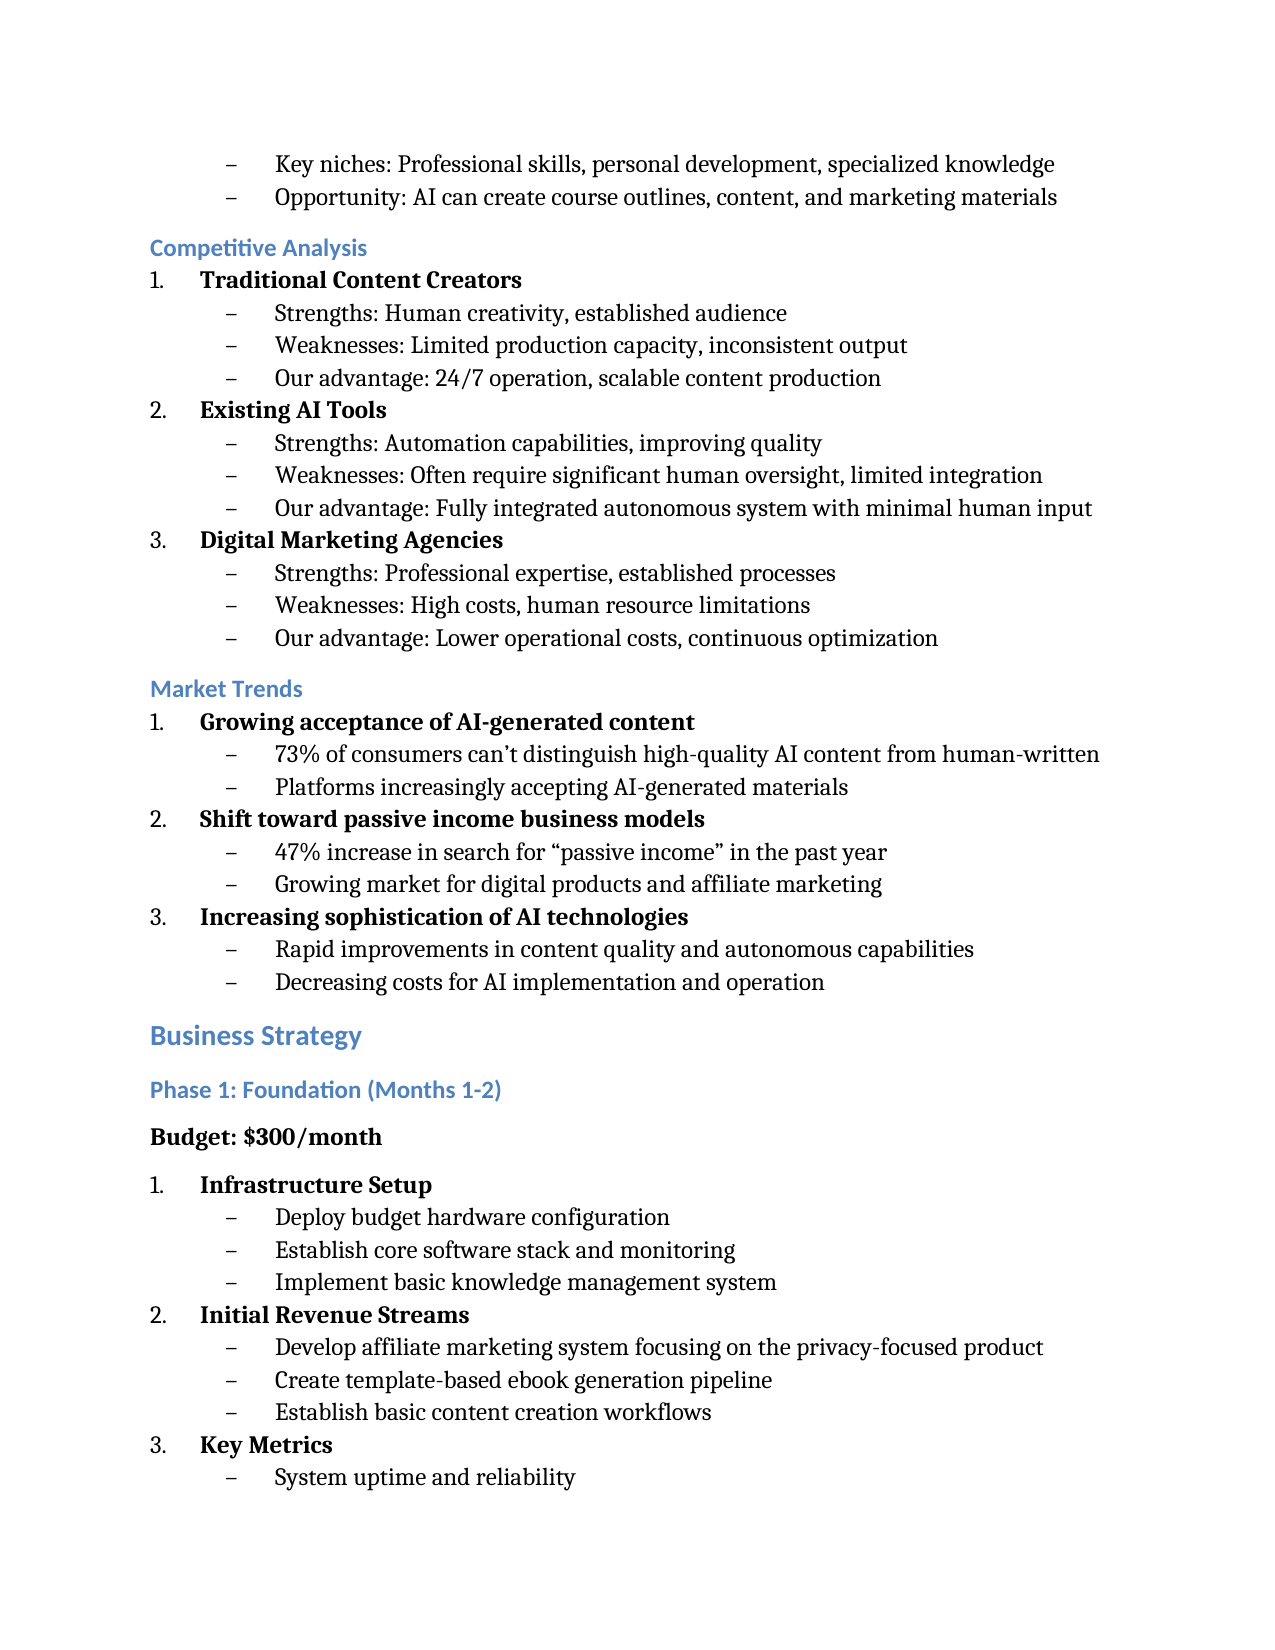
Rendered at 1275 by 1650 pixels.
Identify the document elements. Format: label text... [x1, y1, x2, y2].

list Increasing sophistication of AI technologies [150, 903, 1125, 931]
list Traditional Content Creators [150, 266, 1125, 295]
list Establish core software stack and monitoring [225, 1236, 1125, 1264]
list Deploy budget hardware configuration [225, 1203, 1125, 1232]
list Existing AI Tools [150, 396, 1125, 425]
list Implement basic knowledge management system [225, 1268, 1125, 1297]
list Establish basic content creation workflows [225, 1398, 1125, 1427]
list 47% increase in search for “passive income” in the past year [225, 838, 1125, 866]
list 73% of consumers can’t distinguish high-quality AI content from human-written [225, 740, 1125, 769]
subtitle Phase 1: Foundation (Months 1-2) [150, 1074, 1125, 1104]
list Strengths: Human creativity, established audience [225, 299, 1125, 328]
subtitle Competitive Analysis [150, 232, 1125, 263]
list Shift toward passive income business models [150, 805, 1125, 834]
list Rapid improvements in content quality and autonomous capabilities [225, 935, 1125, 964]
subtitle Market Trends [150, 673, 1125, 704]
text Budget: $300/month [150, 1123, 1125, 1152]
list Digital Marketing Agencies [150, 526, 1125, 555]
list Our advantage: 24/7 operation, scalable content production [225, 364, 1125, 393]
list Growing acceptance of AI-generated content [150, 708, 1125, 736]
list Weaknesses: Often require significant human oversight, limited integration [225, 461, 1125, 490]
list Our advantage: Lower operational costs, continuous optimization [225, 624, 1125, 653]
list Develop affiliate marketing system focusing on the privacy-focused product [225, 1333, 1125, 1362]
list Initial Revenue Streams [150, 1301, 1125, 1329]
list Decreasing costs for AI implementation and operation [225, 968, 1125, 996]
list System uptime and reliability [225, 1463, 1125, 1492]
list Key Metrics [150, 1431, 1125, 1459]
list Strengths: Automation capabilities, improving quality [225, 429, 1125, 458]
subtitle Business Strategy [150, 1017, 1125, 1053]
list Infrastructure Setup [150, 1171, 1125, 1199]
list Strengths: Professional expertise, established processes [225, 559, 1125, 588]
list Opportunity: AI can create course outlines, content, and marketing materials [225, 182, 1125, 211]
list Weaknesses: High costs, human resource limitations [225, 591, 1125, 620]
list Create template-based ebook generation pipeline [225, 1366, 1125, 1394]
list Our advantage: Fully integrated autonomous system with minimal human input [225, 494, 1125, 523]
list Key niches: Professional skills, personal development, specialized knowledge [225, 150, 1125, 179]
list Growing market for digital products and affiliate marketing [225, 870, 1125, 899]
list Platforms increasingly accepting AI-generated materials [225, 773, 1125, 801]
list Weaknesses: Limited production capacity, inconsistent output [225, 331, 1125, 360]
